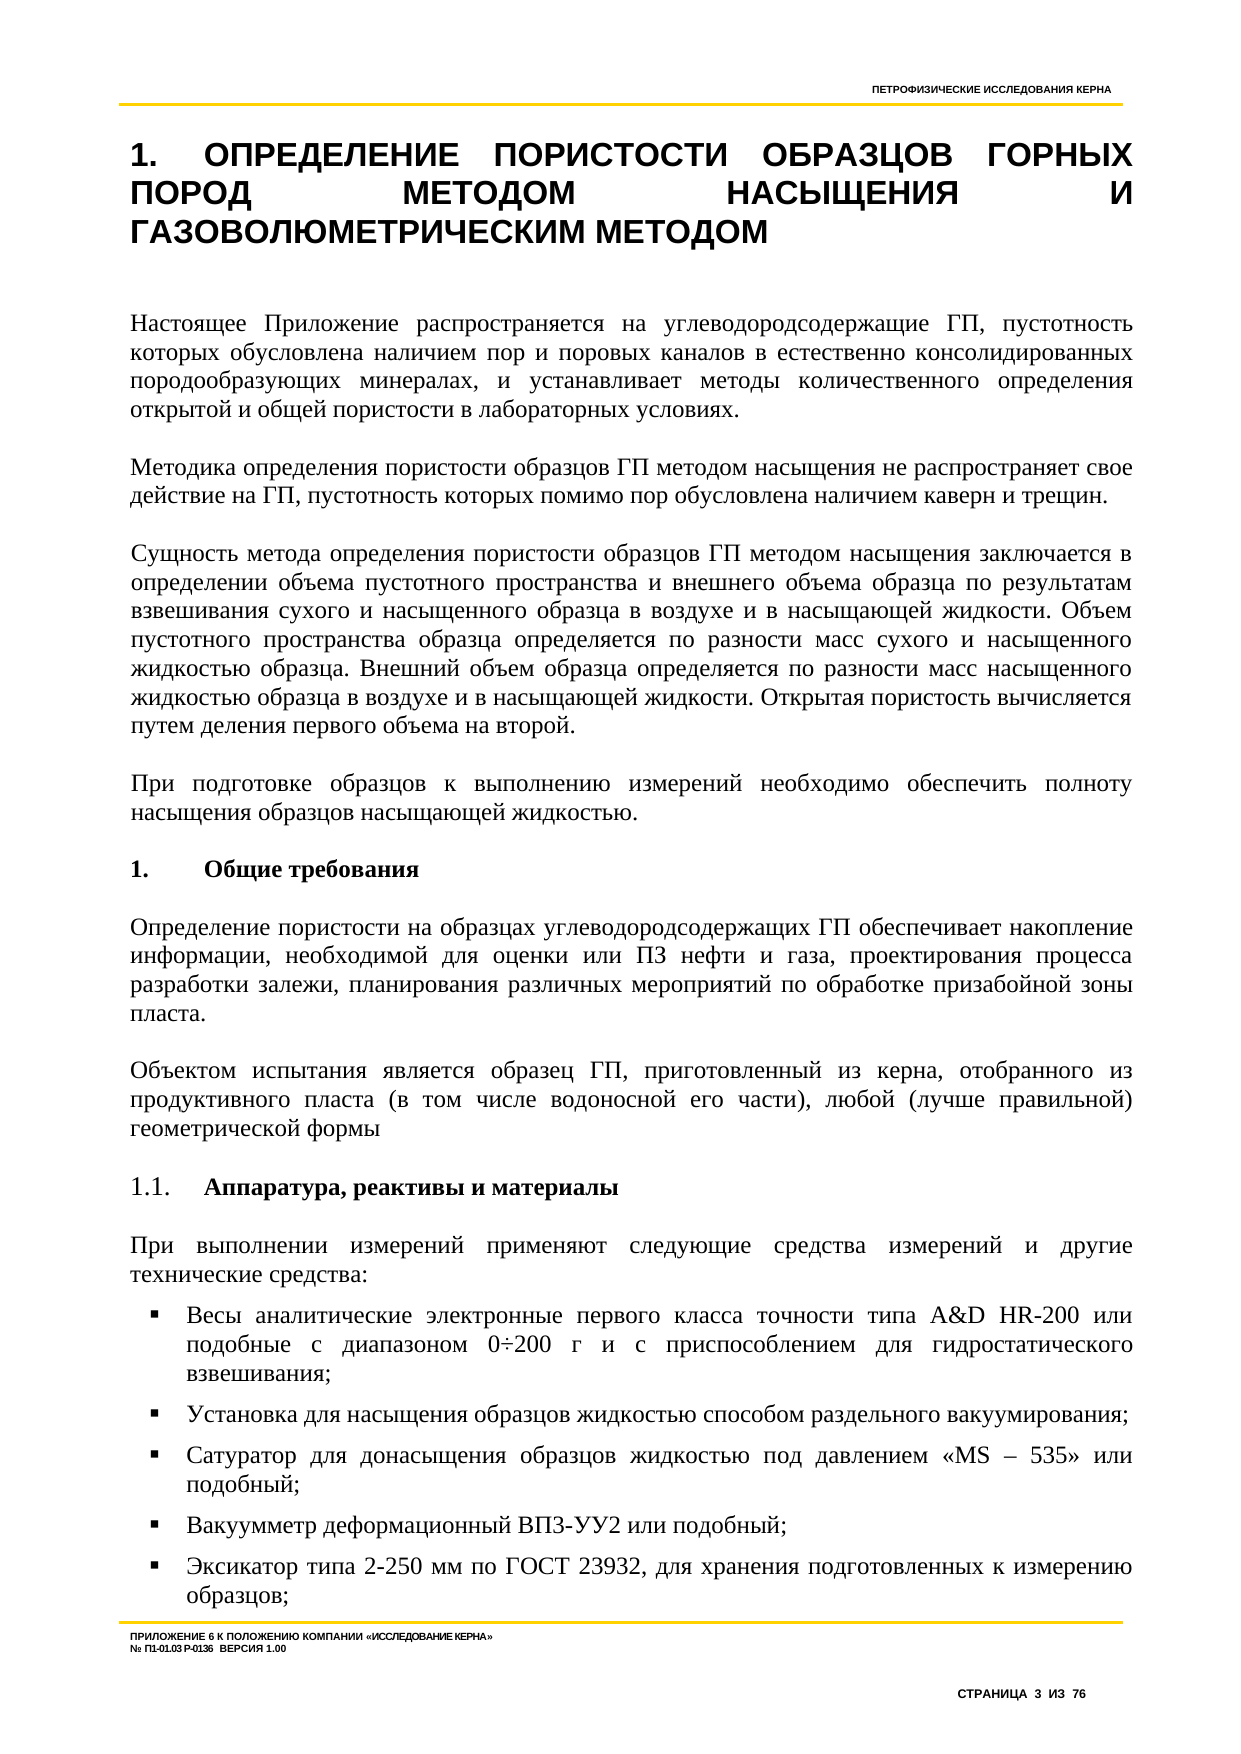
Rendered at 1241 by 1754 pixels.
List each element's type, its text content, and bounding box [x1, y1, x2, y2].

text Объектом испытания является образец ГП, приготовленный из керна, отобранного из продуктивного пласта (в том числе водоносной его части), любой (лучше правильной) геометрической формы [130, 1055, 1134, 1142]
text При подготовке образцов к выполнению измерений необходимо обеспечить полноту насыщения образцов насыщающей жидкостью. [131, 768, 1133, 825]
text Сущность метода определения пористости образцов ГП методом насыщения заключается в определении объема пустотного пространства и внешнего объема образца по результатам взвешивания сухого и насыщенного образца в воздухе и в насыщающей жидкости. Объем пустотного пространства образца определяется по разности масс сухого и насыщенного жидкостью образца. Внешний объем образца определяется по разности масс насыщенного жидкостью образца в воздухе и в насыщающей жидкости. Открытая пористость вычисляется путем деления первого объема на второй. [131, 538, 1133, 739]
text Настоящее Приложение распространяется на углеводородсодержащие ГП, пустотность которых обусловлена наличием пор и поровых каналов в естественно консолидированных породообразующих минералах, и устанавливает методы количественного определения открытой и общей пористости в лабораторных условиях. [130, 308, 1134, 423]
list Эксикатор типа 2-250 мм по ГОСТ 23932, для хранения подготовленных к измерению образцов; [149, 1551, 1134, 1609]
list Аппаратура, реактивы и материалы [130, 1170, 1134, 1201]
list Вакуумметр деформационный ВП3-УУ2 или подобный; [149, 1510, 1134, 1539]
text Методика определения пористости образцов ГП методом насыщения не распространяет свое действие на ГП, пустотность которых помимо пор обусловлена наличием каверн и трещин. [130, 452, 1134, 509]
text Определение пористости на образцах углеводородсодержащих ГП обеспечивает накопление информации, необходимой для оценки или ПЗ нефти и газа, проектирования процесса разработки залежи, планирования различных мероприятий по обработке призабойной зоны пласта. [130, 912, 1134, 1027]
list ОПРЕДЕЛЕНИЕ ПОРИСТОСТИ ОБРАЗЦОВ ГОРНЫХ ПОРОД МЕТОДОМ НАСЫЩЕНИЯ И ГАЗОВОЛЮМЕТРИЧЕСКИМ МЕТОДОМ [130, 135, 1134, 250]
list Установка для насыщения образцов жидкостью способом раздельного вакуумирования; [149, 1399, 1134, 1428]
list Сатуратор для донасыщения образцов жидкостью под давлением «MS – 535» или подобный; [149, 1440, 1134, 1498]
list Общие требования [130, 854, 1134, 883]
text При выполнении измерений применяют следующие средства измерений и другие технические средства: [130, 1230, 1134, 1288]
list Весы аналитические электронные первого класса точности типа А&D HR-200 или подобные с диапазоном 0÷200 г и с приспособлением для гидростатического взвешивания; [149, 1300, 1134, 1386]
